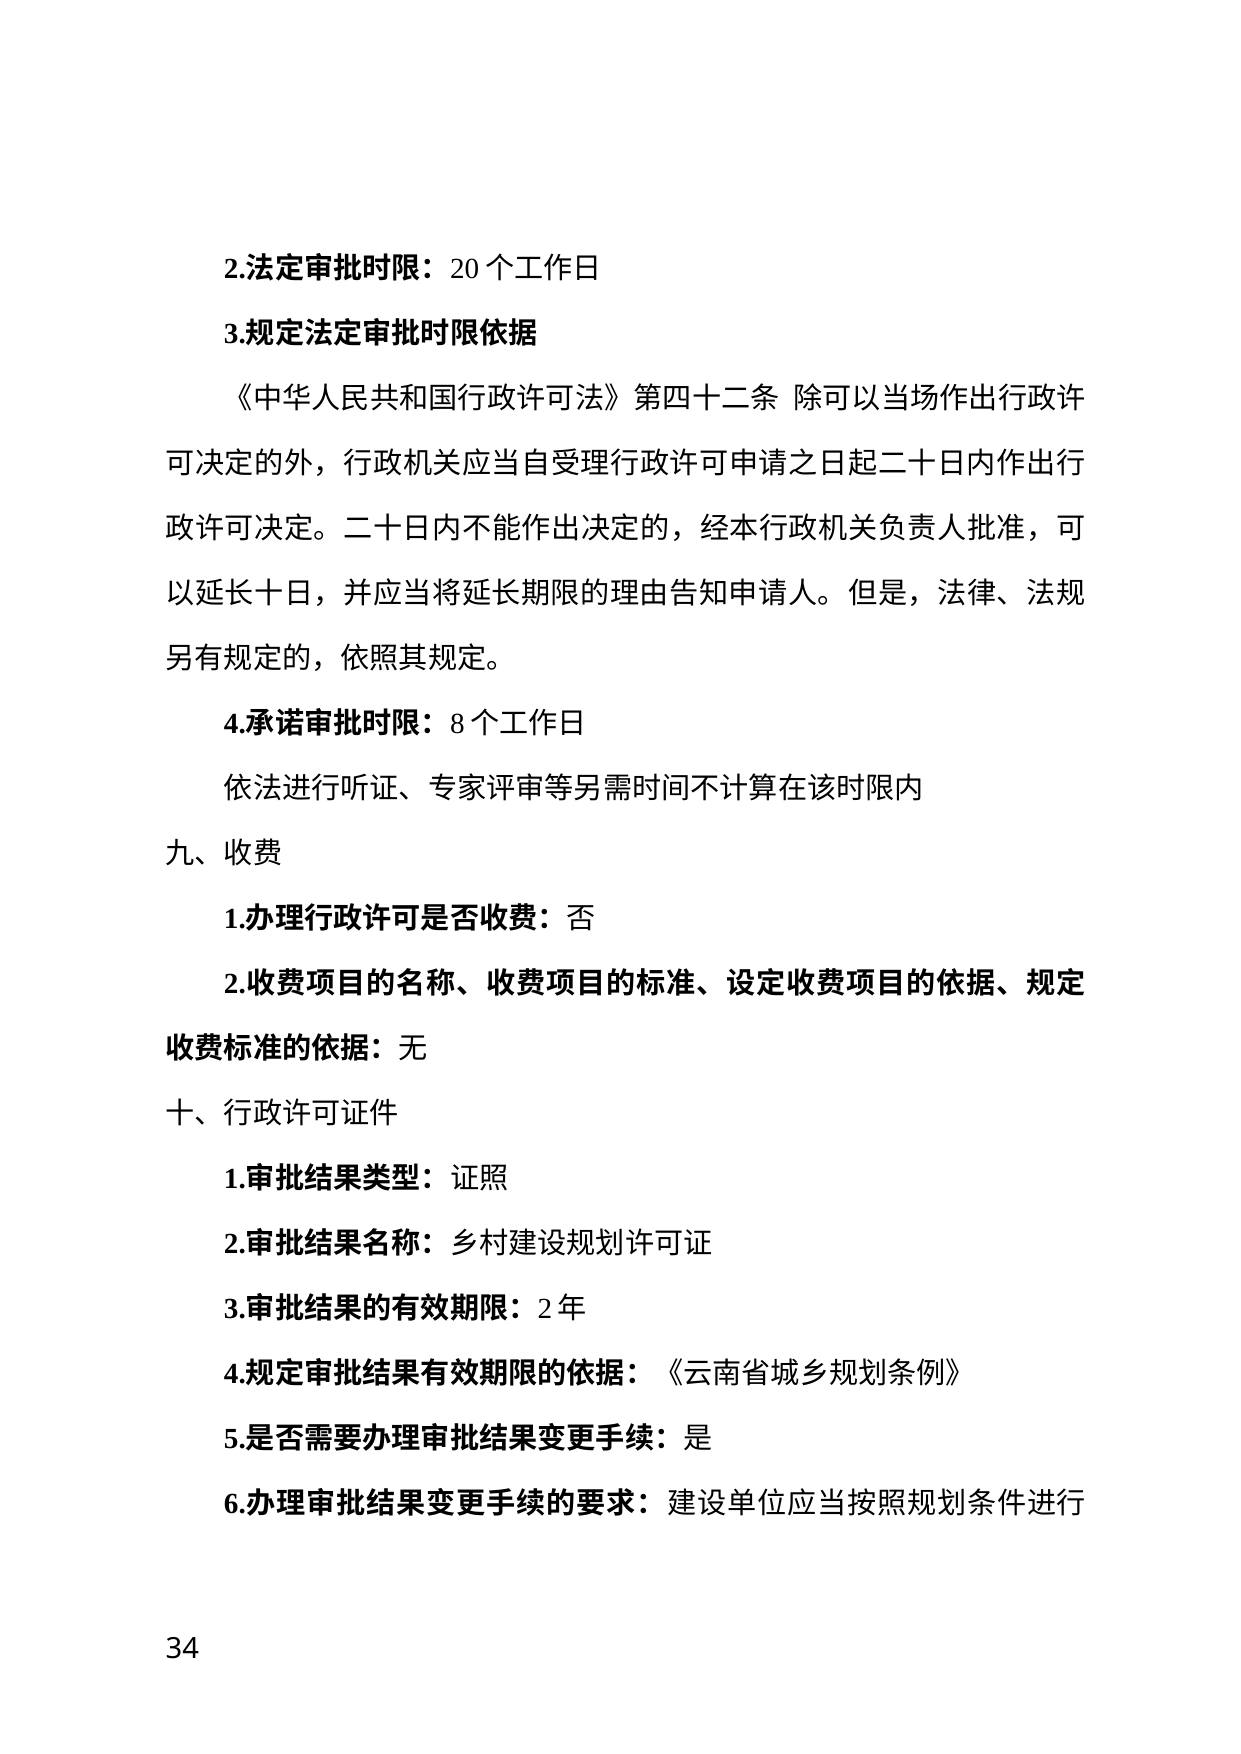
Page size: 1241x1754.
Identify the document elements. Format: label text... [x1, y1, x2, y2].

list 2.收费项目的名称、收费项目的标准、设定收费项目的依据、规定收费标准的依据：无 [165, 948, 1087, 1078]
list 4.规定审批结果有效期限的依据：《云南省城乡规划条例》 [165, 1338, 1087, 1403]
list 2.审批结果名称：乡村建设规划许可证 [165, 1208, 1087, 1273]
list 3.规定法定审批时限依据 [165, 298, 1087, 363]
list 十、行政许可证件 [165, 1078, 1087, 1143]
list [165, 1468, 1087, 1533]
list 1.审批结果类型：证照 [165, 1143, 1087, 1208]
list 3.审批结果的有效期限：2年 [165, 1273, 1087, 1338]
text 依法进行听证、专家评审等另需时间不计算在该时限内 [165, 753, 1087, 818]
list 九、收费 [165, 818, 1087, 883]
text 《中华人民共和国行政许可法》第四十二条 除可以当场作出行政许可决定的外，行政机关应当自受理行政许可申请之日起二十日内作出行政许可决定。二十日内不能作出决定的，经本行政机关负责人批准，可以延长十日，并应当将延长期限的理由告知申请人。但是，法律、法规另有规定的，依照其规定。 [165, 363, 1087, 688]
list 5.是否需要办理审批结果变更手续：是 [165, 1403, 1087, 1468]
text 4.承诺审批时限：8个工作日 [165, 688, 1087, 753]
text 1.办理行政许可是否收费：否 [165, 883, 1087, 948]
list 2.法定审批时限：20个工作日 [165, 233, 1087, 298]
